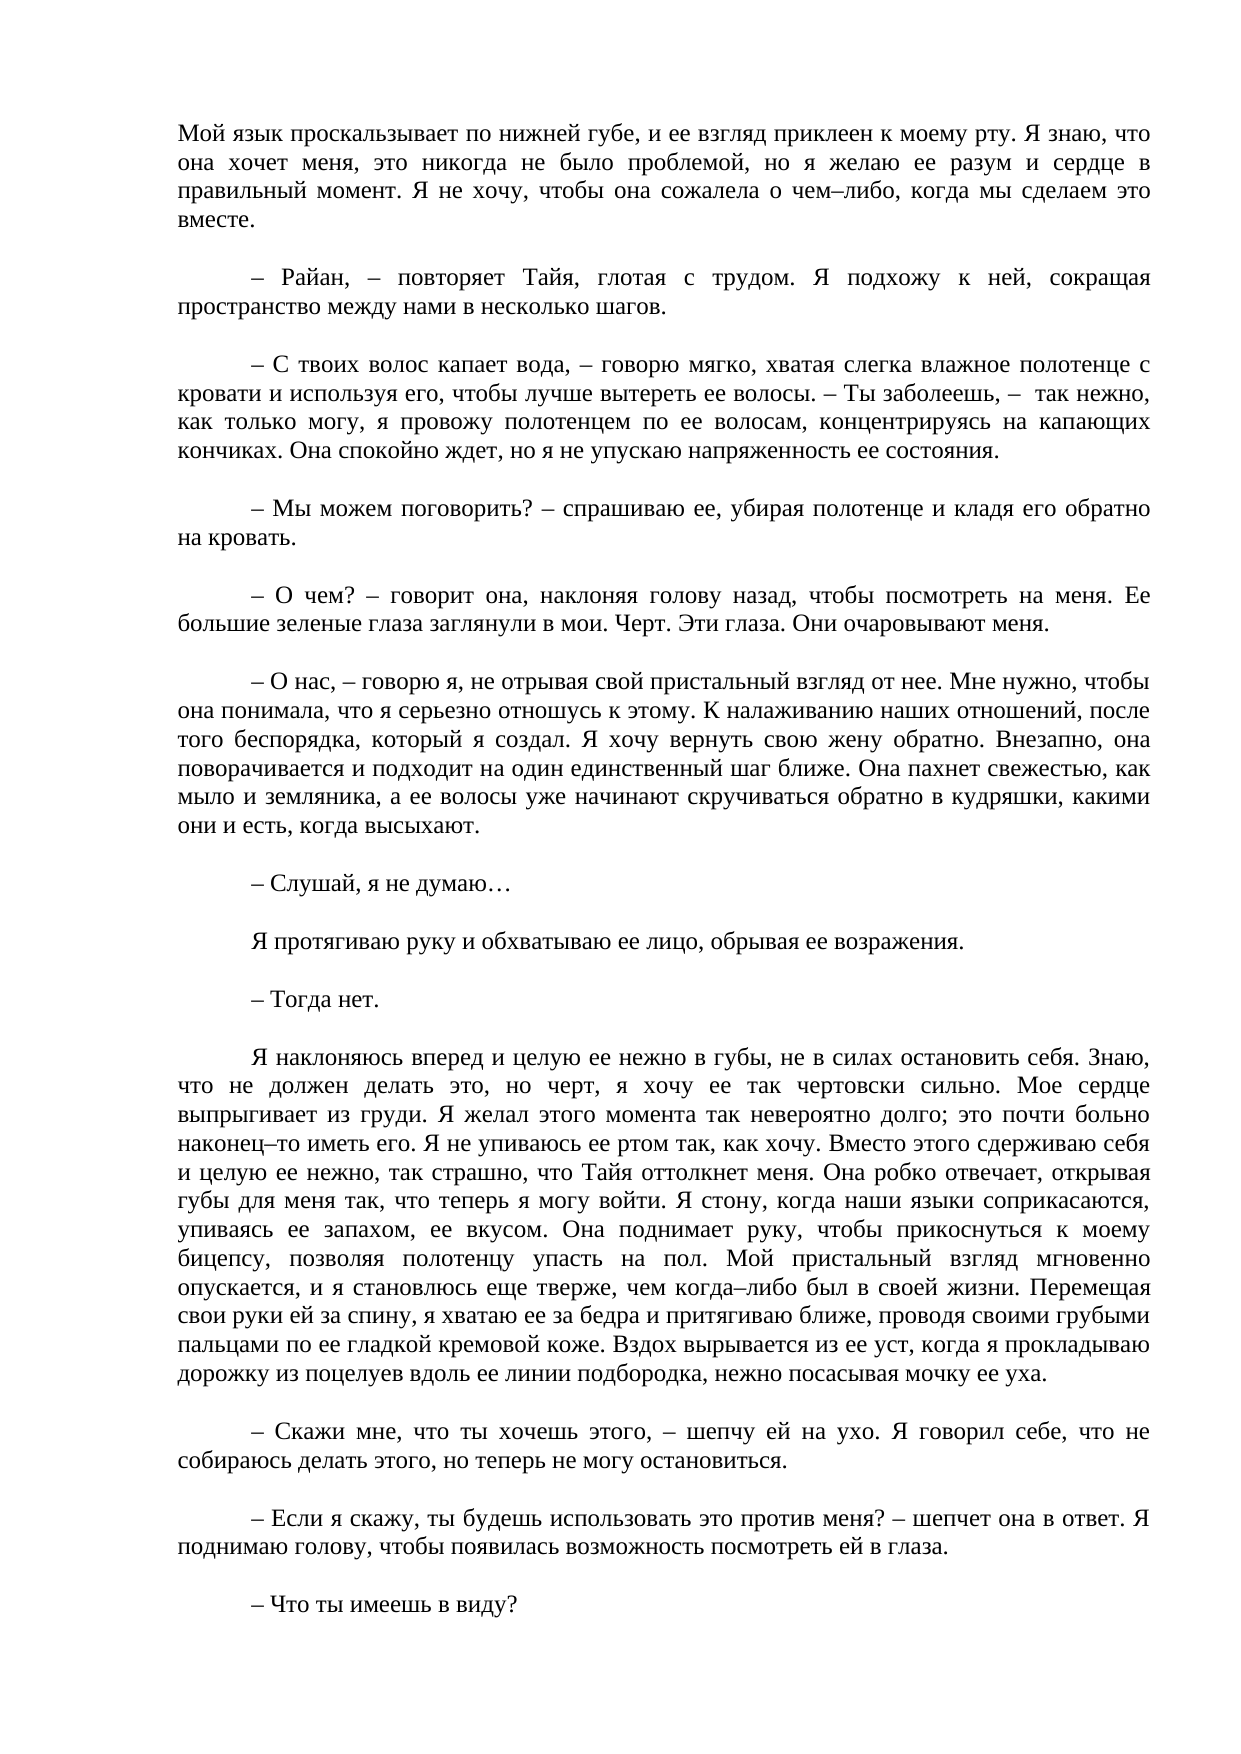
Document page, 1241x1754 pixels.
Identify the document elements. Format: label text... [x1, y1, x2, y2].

text – Тогда нет. [177, 984, 1152, 1013]
text – С твоих волос капает вода, – говорю мягко, хватая слегка влажное полотенце с кровати и используя его, чтобы лучше вытереть ее волосы. – Ты заболеешь, – так нежно, как только могу, я провожу полотенцем по ее волосам, концентрируясь на капающих кончиках. Она спокойно ждет, но я не упускаю напряженность ее состояния. [177, 349, 1152, 464]
text – Слушай, я не думаю… [177, 868, 1152, 897]
text – Если я скажу, ты будешь использовать это против меня? – шепчет она в ответ. Я поднимаю голову, чтобы появилась возможность посмотреть ей в глаза. [177, 1503, 1152, 1560]
text – Мы можем поговорить? – спрашиваю ее, убирая полотенце и кладя его обратно на кровать. [177, 493, 1152, 551]
text – О нас, – говорю я, не отрывая свой пристальный взгляд от нее. Мне нужно, чтобы она понимала, что я серьезно отношусь к этому. К налаживанию наших отношений, после того беспорядка, который я создал. Я хочу вернуть свою жену обратно. Внезапно, она поворачивается и подходит на один единственный шаг ближе. Она пахнет свежестью, как мыло и земляника, а ее волосы уже начинают скручиваться обратно в кудряшки, какими они и есть, когда высыхают. [177, 666, 1152, 839]
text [177, 118, 1152, 233]
text Я протягиваю руку и обхватываю ее лицо, обрывая ее возражения. [177, 926, 1152, 955]
text – Скажи мне, что ты хочешь этого, – шепчу ей на ухо. Я говорил себе, что не собираюсь делать этого, но теперь не могу остановиться. [177, 1416, 1152, 1473]
text – Райан, – повторяет Тайя, глотая с трудом. Я подхожу к ней, сокращая пространство между нами в несколько шагов. [177, 262, 1152, 320]
text – О чем? – говорит она, наклоняя голову назад, чтобы посмотреть на меня. Ее большие зеленые глаза заглянули в мои. Черт. Эти глаза. Они очаровывают меня. [177, 580, 1152, 637]
text Я наклоняюсь вперед и целую ее нежно в губы, не в силах остановить себя. Знаю, что не должен делать это, но черт, я хочу ее так чертовски сильно. Мое сердце выпрыгивает из груди. Я желал этого момента так невероятно долго; это почти больно наконец–то иметь его. Я не упиваюсь ее ртом так, как хочу. Вместо этого сдерживаю себя и целую ее нежно, так страшно, что Тайя оттолкнет меня. Она робко отвечает, открывая губы для меня так, что теперь я могу войти. Я стону, когда наши языки соприкасаются, упиваясь ее запахом, ее вкусом. Она поднимает руку, чтобы прикоснуться к моему бицепсу, позволяя полотенцу упасть на пол. Мой пристальный взгляд мгновенно опускается, и я становлюсь еще тверже, чем когда–либо был в своей жизни. Перемещая свои руки ей за спину, я хватаю ее за бедра и притягиваю ближе, проводя своими грубыми пальцами по ее гладкой кремовой коже. Вздох вырывается из ее уст, когда я прокладываю дорожку из поцелуев вдоль ее линии подбородка, нежно посасывая мочку ее уха. [177, 1042, 1152, 1387]
text – Что ты имеешь в виду? [177, 1589, 1152, 1618]
